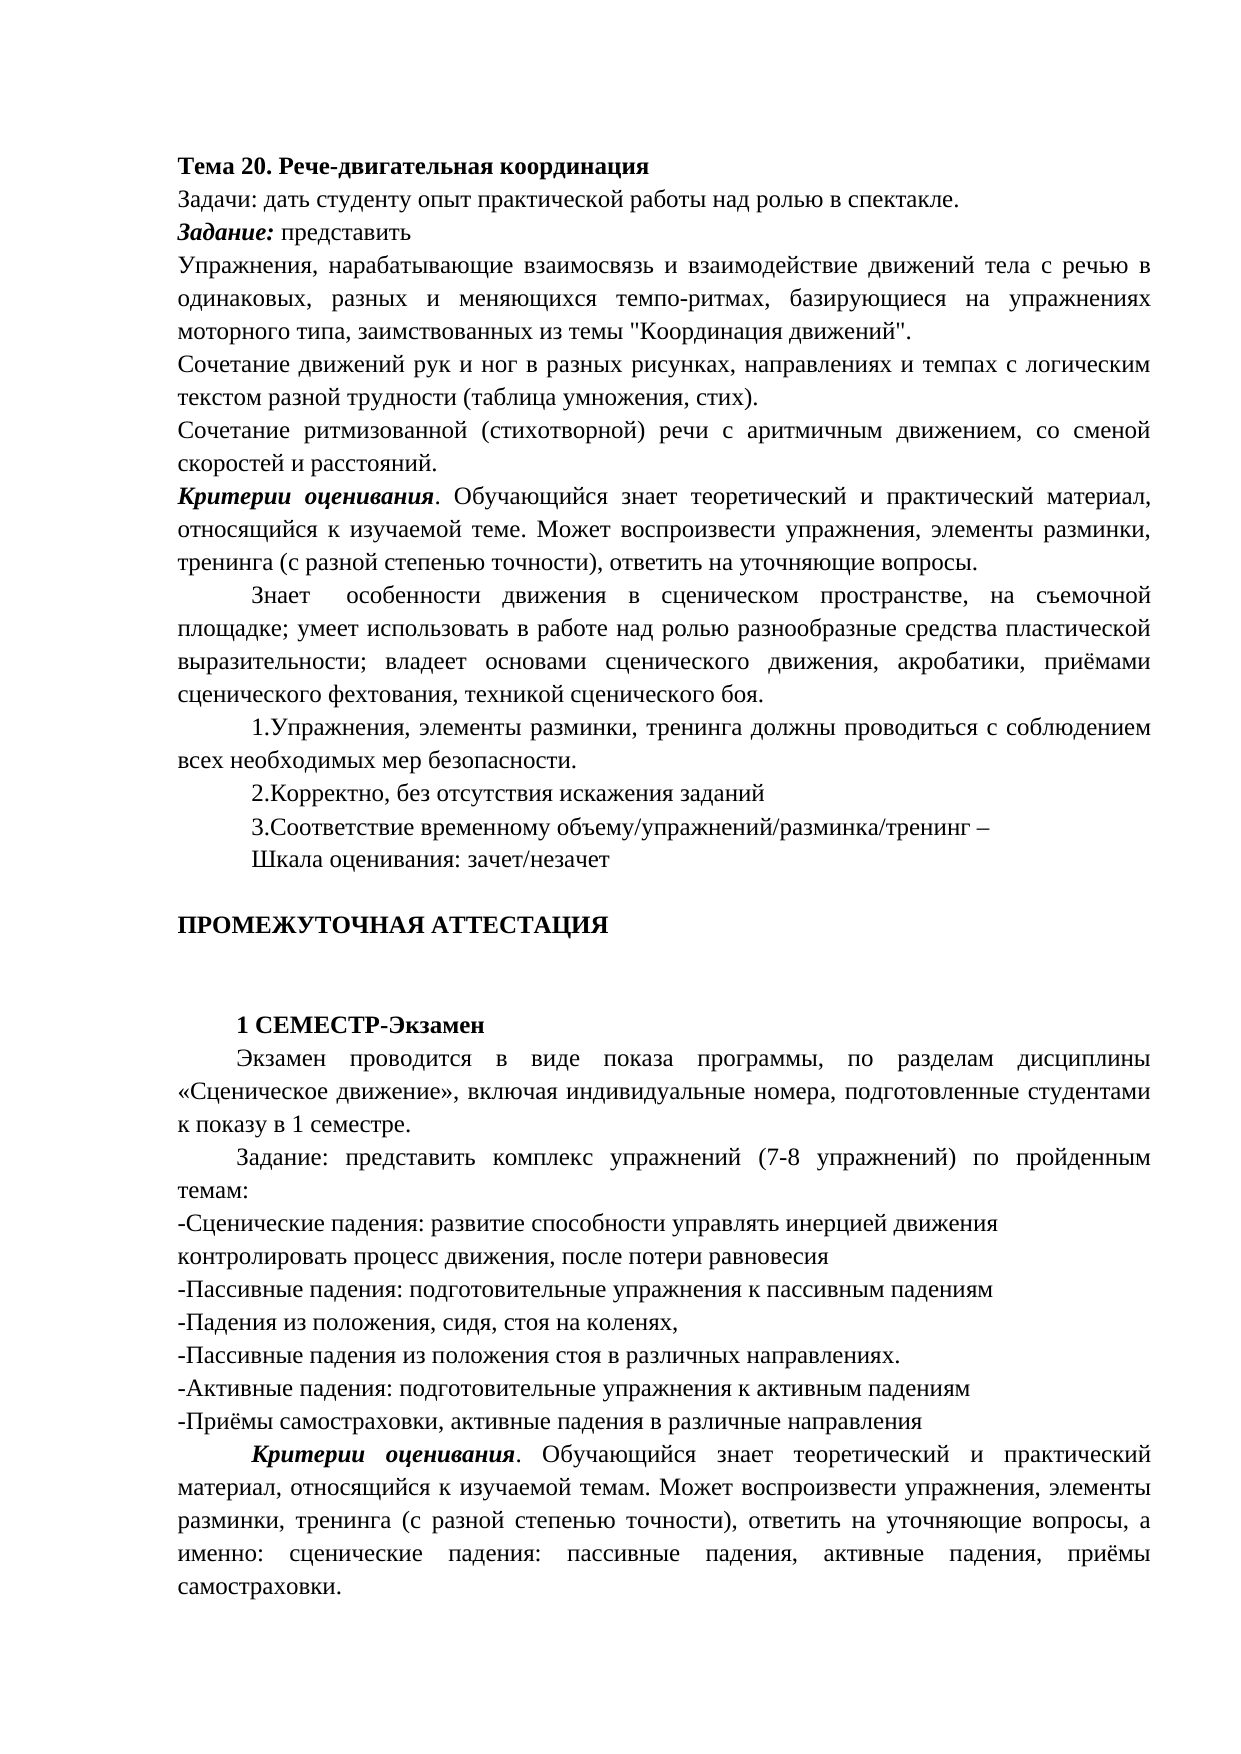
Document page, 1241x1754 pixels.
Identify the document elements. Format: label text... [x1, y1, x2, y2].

text 1 СЕМЕСТР-Экзамен [177, 1010, 1152, 1038]
text -Пассивные падения из положения стоя в различных направлениях. [177, 1340, 1152, 1369]
text Сочетание движений рук и ног в разных рисунках, направлениях и темпах с логическим текстом разной трудности (таблица умножения, стих). [177, 349, 1152, 411]
text -Сценические падения: развитие способности управлять инерцией движения контролировать процесс движения, после потери равновесия [177, 1208, 1152, 1269]
text Задание: представить [177, 217, 1152, 246]
text Знает особенности движения в сценическом пространстве, на съемочной площадке; умеет использовать в работе над ролью разнообразные средства пластической выразительности; владеет основами сценического движения, акробатики, приёмами сценического фехтования, техникой сценического боя. [177, 580, 1152, 708]
text Задачи: дать студенту опыт практической работы над ролью в спектакле. [177, 184, 1152, 213]
text Критерии оценивания. Обучающийся знает теоретический и практический материал, относящийся к изучаемой темам. Может воспроизвести упражнения, элементы разминки, тренинга (с разной степенью точности), ответить на уточняющие вопросы, а именно: сценические падения: пассивные падения, активные падения, приёмы самостраховки. [177, 1439, 1152, 1600]
text Тема 20. Рече-двигательная координация [177, 151, 1152, 180]
text 1.Упражнения, элементы разминки, тренинга должны проводиться с соблюдением всех необходимых мер безопасности. [177, 712, 1152, 774]
text ПРОМЕЖУТОЧНАЯ АТТЕСТАЦИЯ [177, 911, 1152, 939]
text -Активные падения: подготовительные упражнения к активным падениям [177, 1373, 1152, 1402]
text -Падения из положения, сидя, стоя на коленях, [177, 1307, 1152, 1336]
text Шкала оценивания: зачет/незачет [177, 844, 1152, 873]
text Задание: представить комплекс упражнений (7-8 упражнений) по пройденным темам: [177, 1142, 1152, 1203]
text 2.Корректно, без отсутствия искажения заданий [177, 778, 1152, 807]
text Упражнения, нарабатывающие взаимосвязь и взаимодействие движений тела с речью в одинаковых, разных и меняющихся темпо-ритмах, базирующиеся на упражнениях моторного типа, заимствованных из темы "Координация движений". [177, 250, 1152, 345]
text Экзамен проводится в виде показа программы, по разделам дисциплины «Сценическое движение», включая индивидуальные номера, подготовленные студентами к показу в 1 семестре. [177, 1043, 1152, 1137]
text -Пассивные падения: подготовительные упражнения к пассивным падениям [177, 1274, 1152, 1303]
text Сочетание ритмизованной (стихотворной) речи с аритмичным движением, со сменой скоростей и расстояний. [177, 415, 1152, 477]
text -Приёмы самостраховки, активные падения в различные направления [177, 1406, 1152, 1435]
text 3.Соответствие временному объему/упражнений/разминка/тренинг – [177, 812, 1152, 840]
